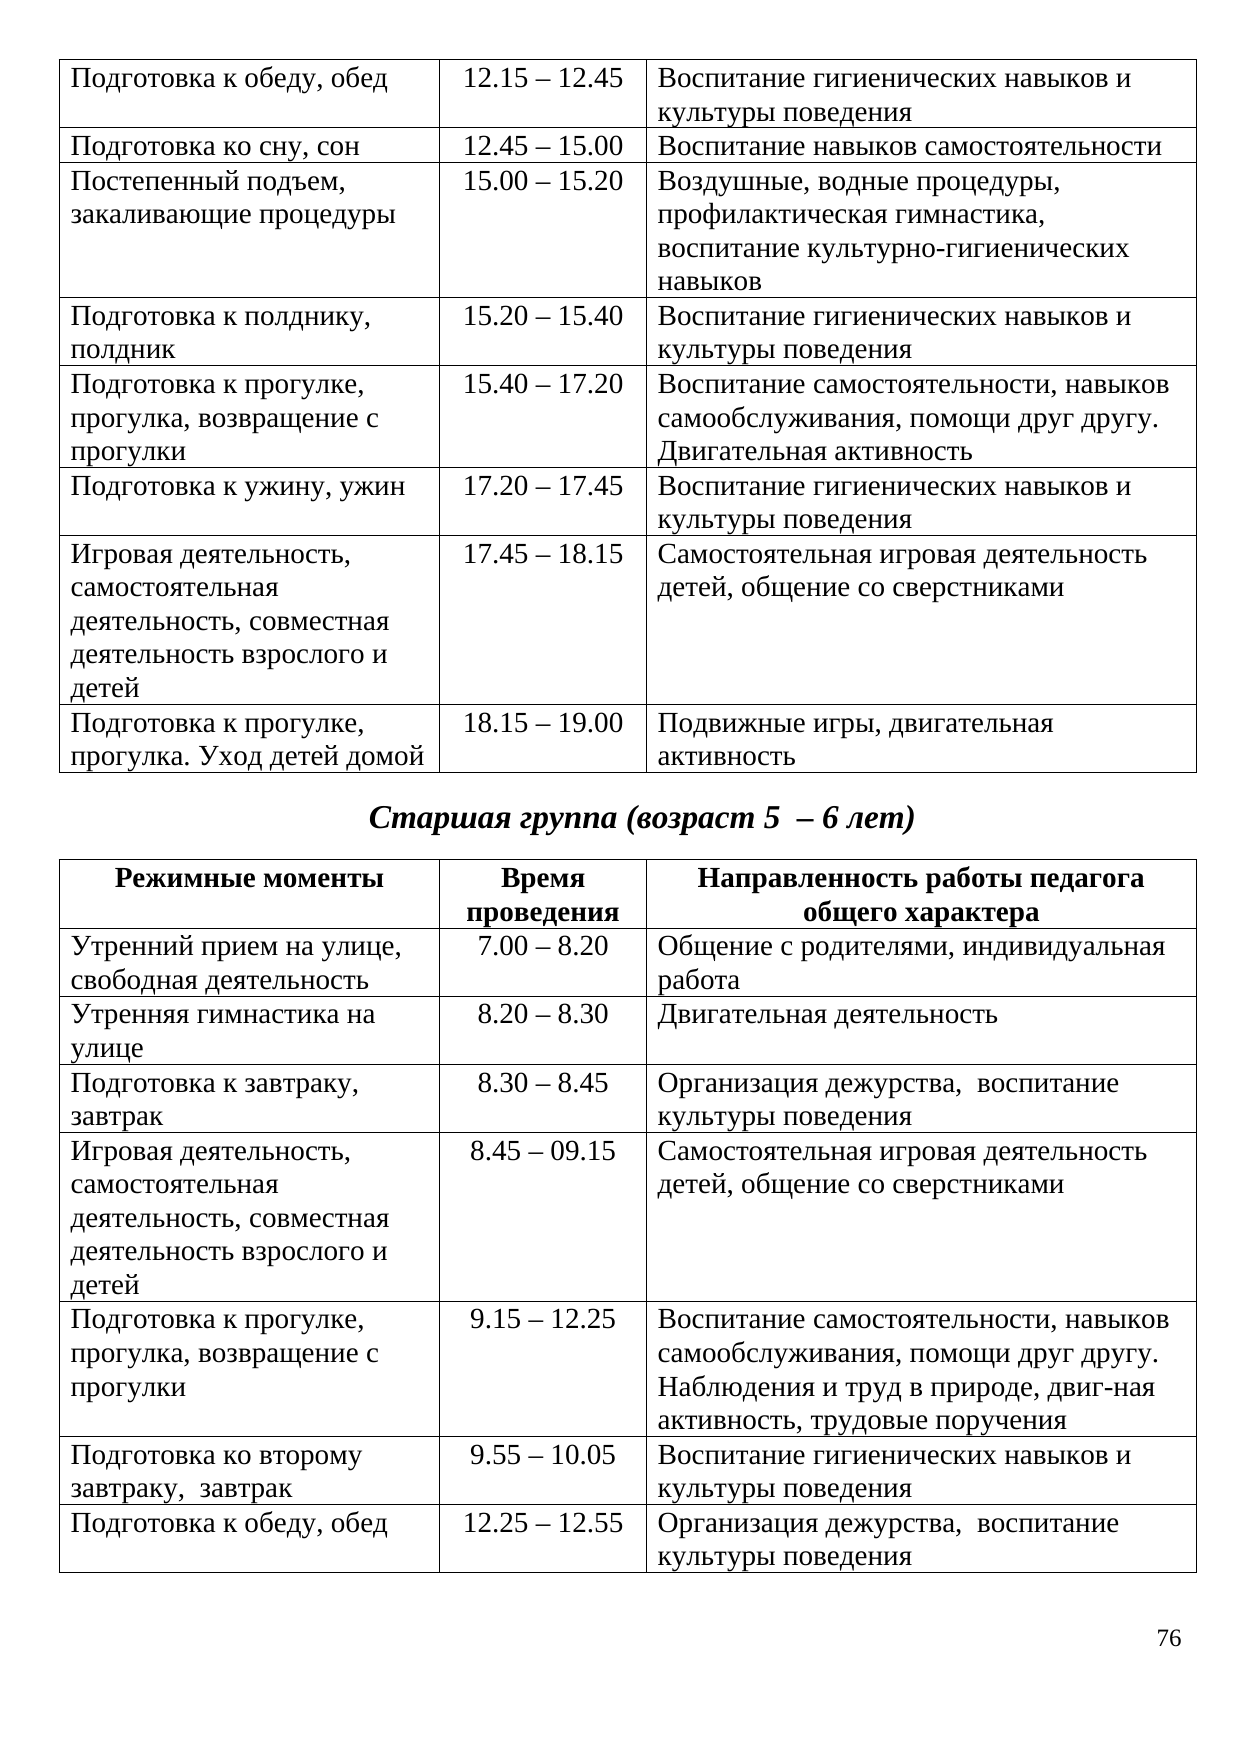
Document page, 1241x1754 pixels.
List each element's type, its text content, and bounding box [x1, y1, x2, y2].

table_cell Игровая деятельность, самостоятельная деятельность, совместная деятельность взрослого и детей [60, 536, 439, 704]
table_cell 17.20 – 17.45 [440, 468, 646, 535]
table_cell 17.45 – 18.15 [440, 536, 646, 704]
table_cell 18.15 – 19.00 [440, 705, 646, 772]
table_cell Подготовка к прогулке, прогулка, возвращение с прогулки [60, 1302, 439, 1436]
table_cell 9.55 – 10.05 [440, 1437, 646, 1504]
table_cell Подготовка к ужину, ужин [60, 468, 439, 535]
table_cell Общение с родителями, индивидуальная работа [647, 929, 1196, 996]
text Старшая группа (возраст 5 – 6 лет) [103, 797, 1181, 835]
table_cell Организация дежурства, воспитание культуры поведения [647, 1505, 1196, 1572]
table_cell Воспитание гигиенических навыков и культуры поведения [647, 468, 1196, 535]
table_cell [647, 60, 1196, 127]
table_cell Воздушные, водные процедуры, профилактическая гимнастика, воспитание культурно-гигиенических навыков [647, 163, 1196, 297]
table_cell Двигательная деятельность [647, 997, 1196, 1064]
table_cell Подготовка к прогулке, прогулка. Уход детей домой [60, 705, 439, 772]
table_header Время проведения [440, 860, 646, 927]
table_cell Воспитание гигиенических навыков и культуры поведения [647, 298, 1196, 365]
table_cell Самостоятельная игровая деятельность детей, общение со сверстниками [647, 536, 1196, 704]
table_cell 15.00 – 15.20 [440, 163, 646, 297]
table_cell Воспитание самостоятельности, навыков самообслуживания, помощи друг другу. Двигательная активность [647, 366, 1196, 467]
table_cell 12.25 – 12.55 [440, 1505, 646, 1572]
table_cell Самостоятельная игровая деятельность детей, общение со сверстниками [647, 1133, 1196, 1301]
table_cell Игровая деятельность, самостоятельная деятельность, совместная деятельность взрослого и детей [60, 1133, 439, 1301]
table_cell Подвижные игры, двигательная активность [647, 705, 1196, 772]
table_cell 8.20 – 8.30 [440, 997, 646, 1064]
table_cell 15.20 – 15.40 [440, 298, 646, 365]
table_cell Подготовка к обеду, обед [60, 1505, 439, 1572]
table_cell Воспитание самостоятельности, навыков самообслуживания, помощи друг другу. Наблюдения и труд в природе, двиг-ная активность, трудовые поручения [647, 1302, 1196, 1436]
table_header Направленность работы педагога общего характера [647, 860, 1196, 927]
table_cell 9.15 – 12.25 [440, 1302, 646, 1436]
table_cell Подготовка к обеду, обед [60, 60, 439, 127]
table_cell Воспитание навыков самостоятельности [647, 128, 1196, 162]
table_cell Организация дежурства, воспитание культуры поведения [647, 1065, 1196, 1132]
table_cell Подготовка к прогулке, прогулка, возвращение с прогулки [60, 366, 439, 467]
table_cell Подготовка к полднику, полдник [60, 298, 439, 365]
table_cell Подготовка к завтраку, завтрак [60, 1065, 439, 1132]
table_cell Подготовка ко сну, сон [60, 128, 439, 162]
table_cell 7.00 – 8.20 [440, 929, 646, 996]
table_cell 8.30 – 8.45 [440, 1065, 646, 1132]
table_cell 8.45 – 09.15 [440, 1133, 646, 1301]
table_cell Воспитание гигиенических навыков и культуры поведения [647, 1437, 1196, 1504]
table_cell Утренний прием на улице, свободная деятельность [60, 929, 439, 996]
table_cell 12.45 – 15.00 [440, 128, 646, 162]
table_cell 12.15 – 12.45 [440, 60, 646, 127]
table_cell 15.40 – 17.20 [440, 366, 646, 467]
table_header Режимные моменты [60, 860, 439, 927]
table_cell Утренняя гимнастика на улице [60, 997, 439, 1064]
table_cell Подготовка ко второму завтраку, завтрак [60, 1437, 439, 1504]
table_cell Постепенный подъем, закаливающие процедуры [60, 163, 439, 297]
